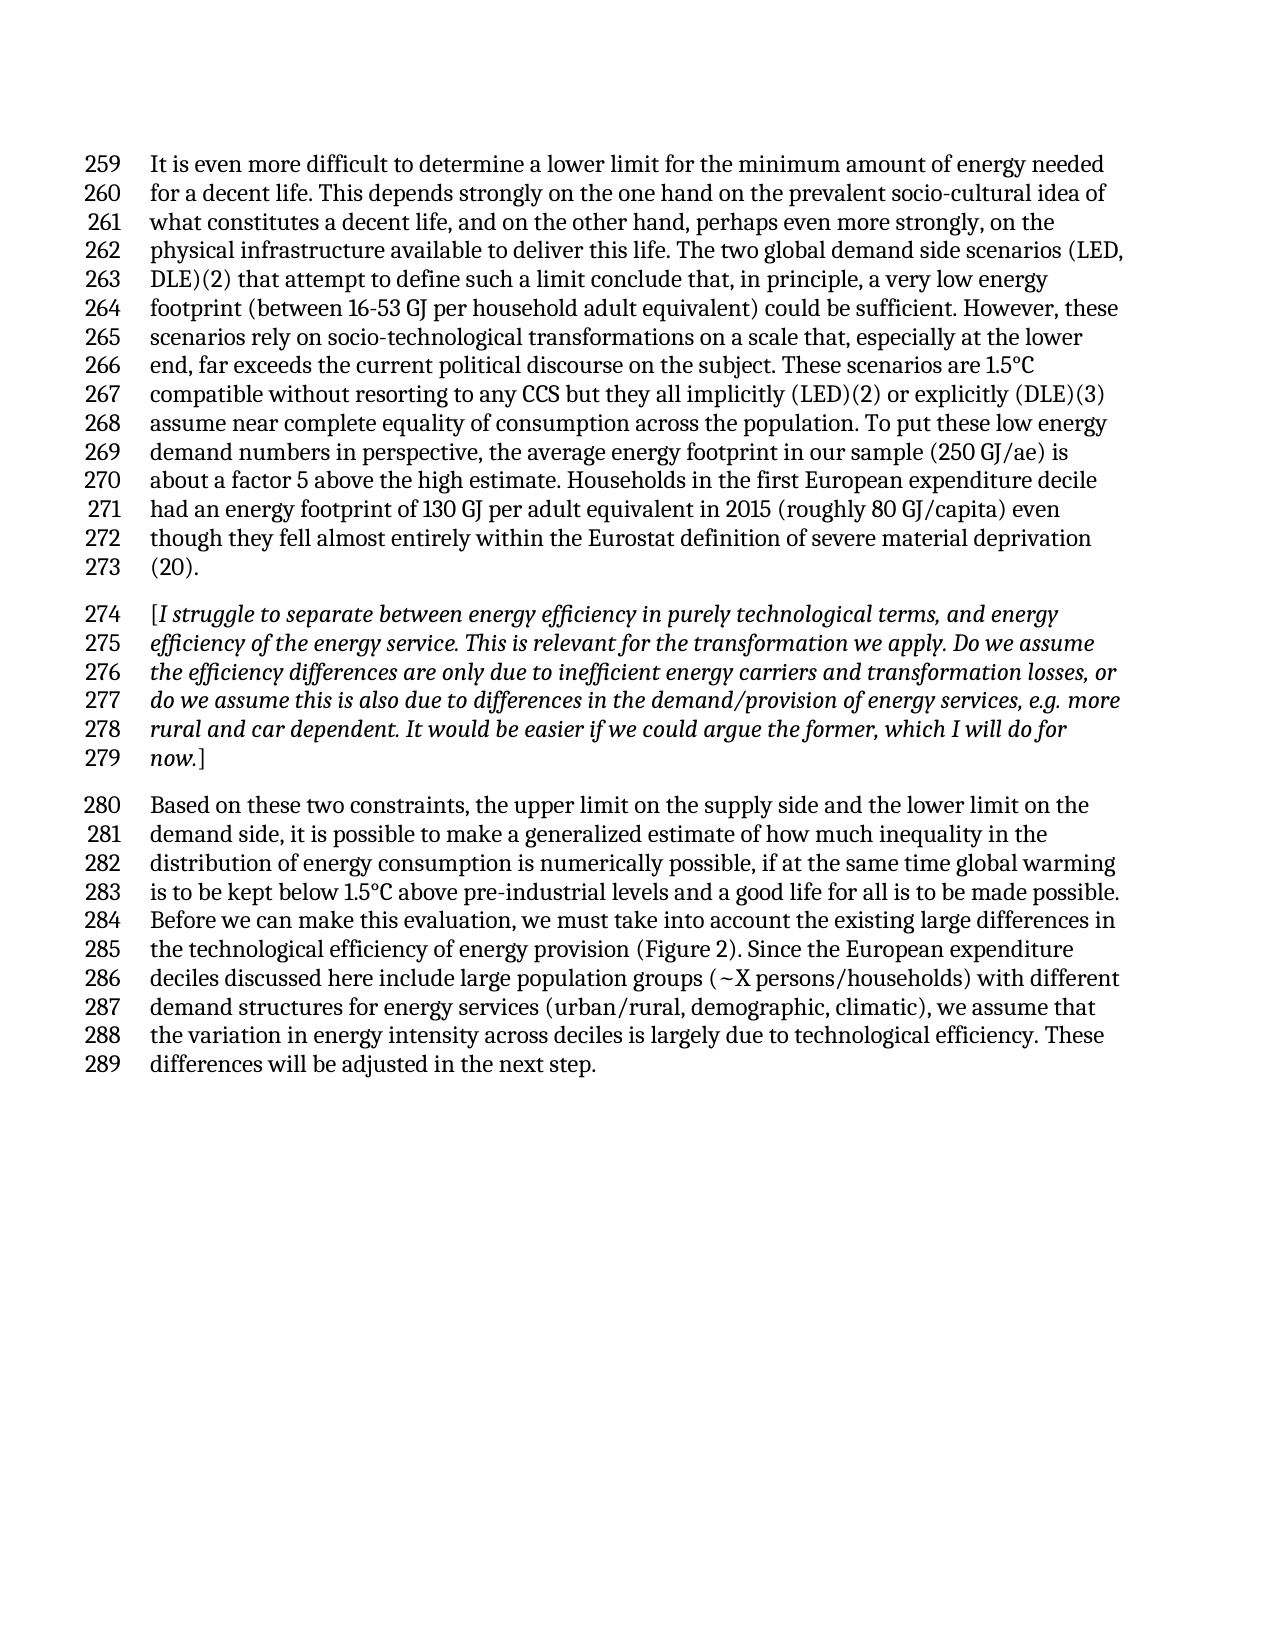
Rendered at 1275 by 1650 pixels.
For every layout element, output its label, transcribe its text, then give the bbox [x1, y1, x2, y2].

text [I struggle to separate between energy efficiency in purely technological terms, and energy efficiency of the energy service. This is relevant for the transformation we apply. Do we assume the efficiency differences are only due to inefficient energy carriers and transformation losses, or do we assume this is also due to differences in the demand/provision of energy services, e.g. more rural and car dependent. It would be easier if we could argue the former, which I will do for now.] [150, 600, 1125, 772]
text Based on these two constraints, the upper limit on the supply side and the lower limit on the demand side, it is possible to make a generalized estimate of how much inequality in the distribution of energy consumption is numerically possible, if at the same time global warming is to be kept below 1.5°C above pre-industrial levels and a good life for all is to be made possible. Before we can make this evaluation, we must take into account the existing large differences in the technological efficiency of energy provision (Figure 2). Since the European expenditure deciles discussed here include large population groups (~X persons/households) with different demand structures for energy services (urban/rural, demographic, climatic), we assume that the variation in energy intensity across deciles is largely due to technological efficiency. These differences will be adjusted in the next step. [150, 791, 1125, 1079]
text It is even more difficult to determine a lower limit for the minimum amount of energy needed for a decent life. This depends strongly on the one hand on the prevalent socio-cultural idea of what constitutes a decent life, and on the other hand, perhaps even more strongly, on the physical infrastructure available to deliver this life. The two global demand side scenarios (LED, DLE)(2) that attempt to define such a limit conclude that, in principle, a very low energy footprint (between 16-53 GJ per household adult equivalent) could be sufficient. However, these scenarios rely on socio-technological transformations on a scale that, especially at the lower end, far exceeds the current political discourse on the subject. These scenarios are 1.5°C compatible without resorting to any CCS but they all implicitly (LED)(2) or explicitly (DLE)(3) assume near complete equality of consumption across the population. To put these low energy demand numbers in perspective, the average energy footprint in our sample (250 GJ/ae) is about a factor 5 above the high estimate. Households in the first European expenditure decile had an energy footprint of 130 GJ per adult equivalent in 2015 (roughly 80 GJ/capita) even though they fell almost entirely within the Eurostat definition of severe material deprivation (20). [150, 150, 1125, 581]
